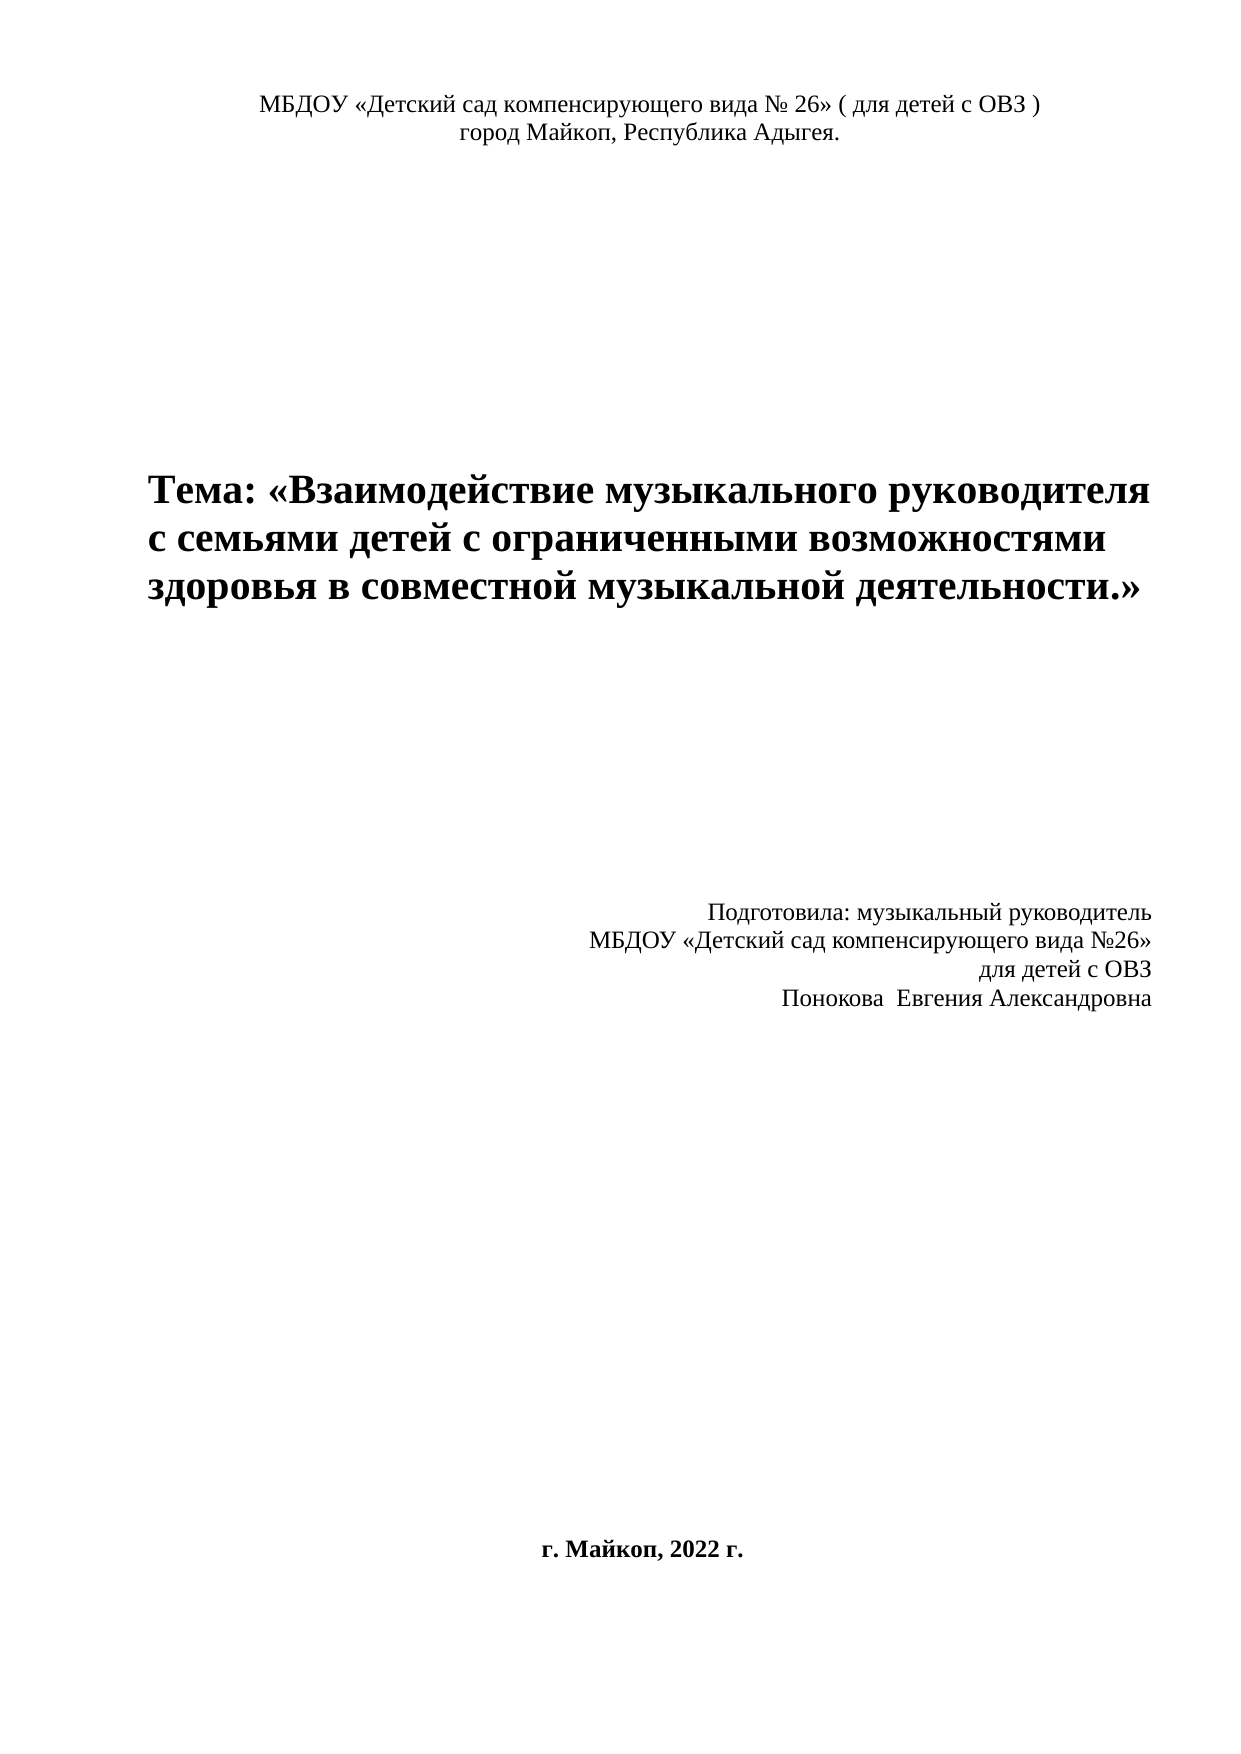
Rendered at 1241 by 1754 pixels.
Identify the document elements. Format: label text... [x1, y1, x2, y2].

text Понокова Евгения Александровна [148, 983, 1152, 1039]
text Подготовила: музыкальный руководитель [148, 897, 1152, 925]
text г. Майкоп, 2022 г. [148, 1534, 1137, 1563]
text МБДОУ «Детский сад компенсирующего вида №26» [148, 925, 1152, 954]
text МБДОУ «Детский сад компенсирующего вида № 26» ( для детей с ОВЗ ) [148, 89, 1152, 117]
text для детей с ОВЗ [148, 954, 1152, 983]
text город Майкоп, Республика Адыгея. [148, 117, 1152, 146]
text Тема: «Взаимодействие музыкального руководителя с семьями детей с ограниченными возможностями здоровья в совместной музыкальной деятельности.» [148, 465, 1152, 609]
